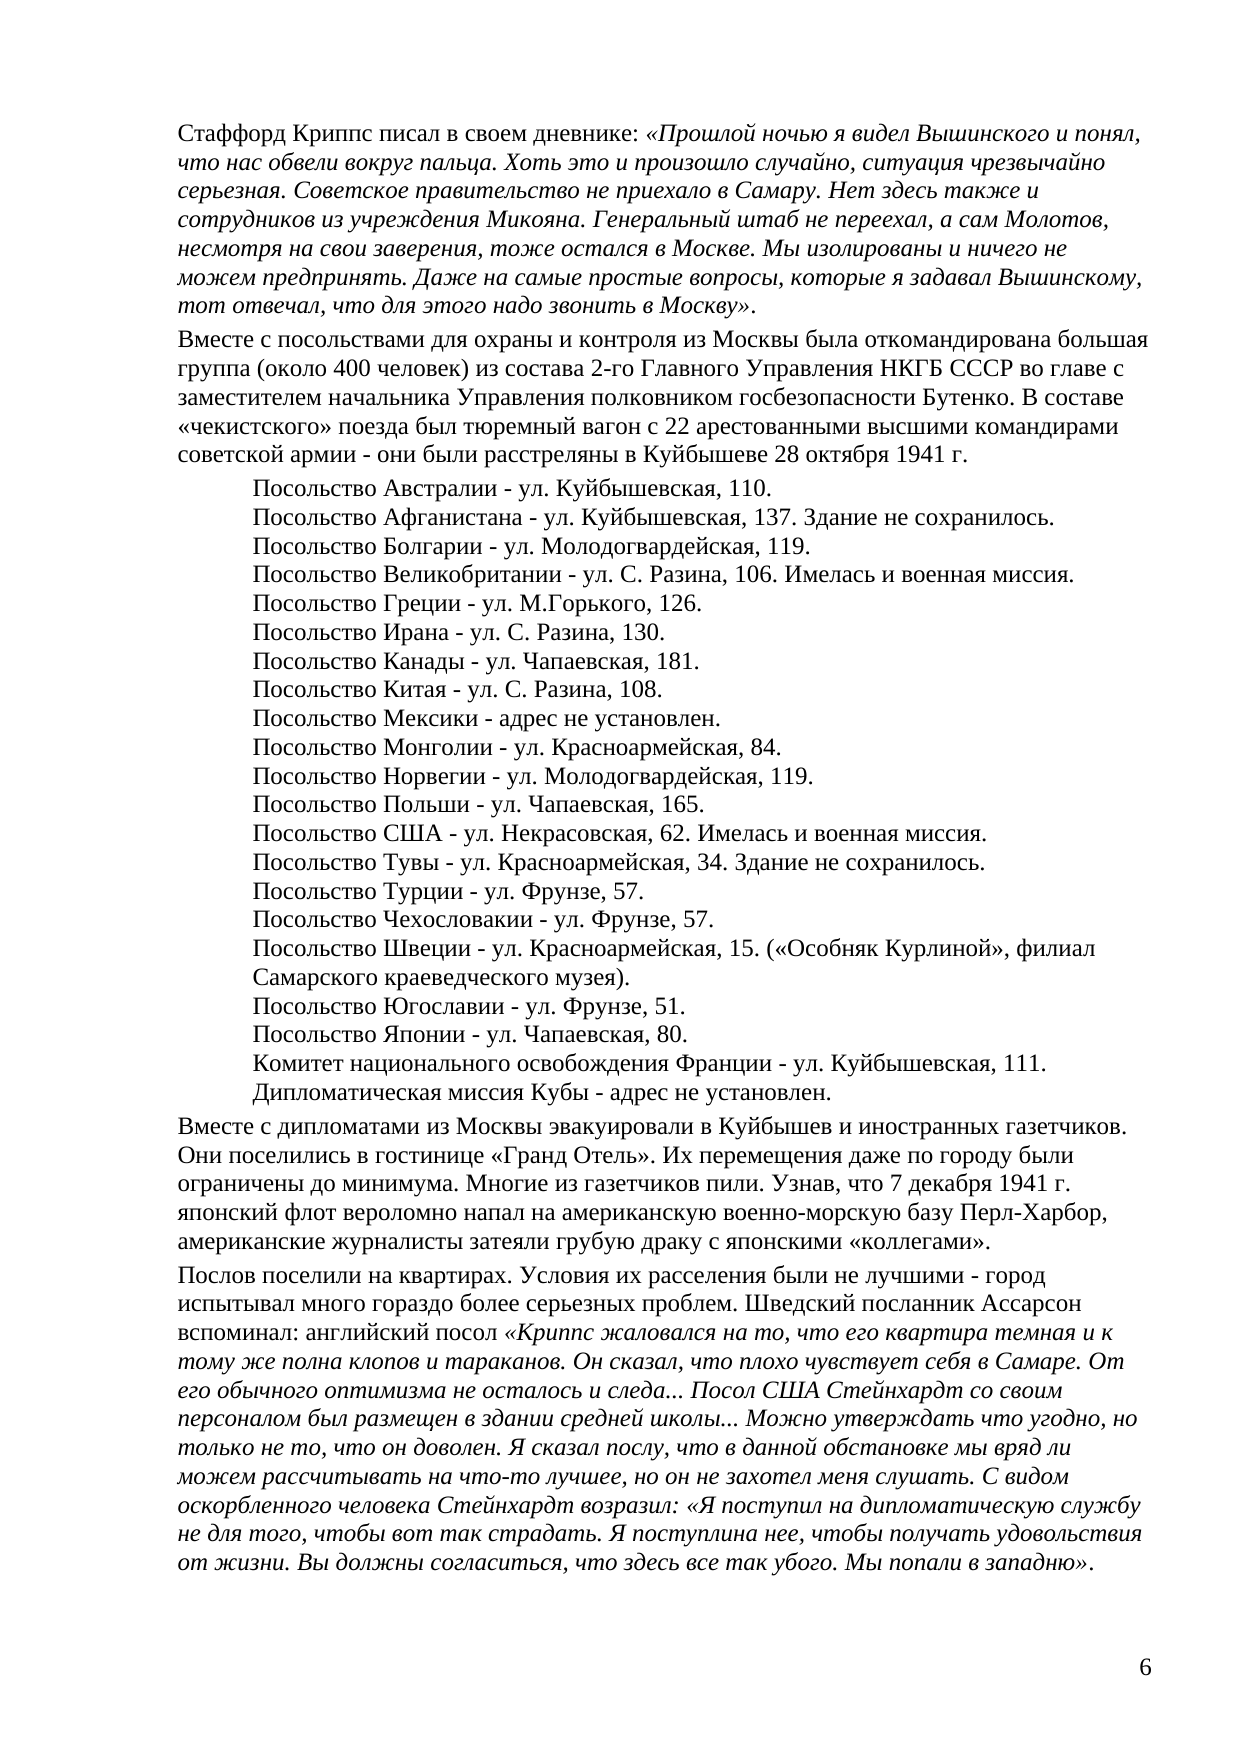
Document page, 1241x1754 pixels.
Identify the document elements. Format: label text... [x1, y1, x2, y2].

text Послов поселили на квартирах. Условия их расселения были не лучшими - город испытывал много гораздо более серьезных проблем. Шведский посланник Ассарсон вспоминал: английский посол «Криппс жаловался на то, что его квартира темная и к тому же полна клопов и тараканов. Он сказал, что плохо чувствует себя в Самаре. От его обычного оптимизма не осталось и следа... Посол США Стейнхардт со своим персоналом был размещен в здании средней школы... Можно утверждать что угодно, но только не то, что он доволен. Я сказал послу, что в данной обстановке мы вряд ли можем рассчитывать на что-то лучшее, но он не захотел меня слушать. С видом оскорбленного человека Стейнхардт возразил: «Я поступил на дипломатическую службу не для того, чтобы вот так страдать. Я поступлина нее, чтобы получать удовольствия от жизни. Вы должны согласиться, что здесь все так убого. Мы попали в западню». [177, 1260, 1152, 1576]
text Посольство Австралии - ул. Куйбышевская, 110. Посольство Афганистана - ул. Куйбышевская, 137. Здание не сохранилось. Посольство Болгарии - ул. Молодогвардейская, 119. Посольство Великобритании - ул. С. Разина, 106. Имелась и военная миссия. Посольство Греции - ул. М.Горького, 126. Посольство Ирана - ул. С. Разина, 130. Посольство Канады - ул. Чапаевская, 181. Посольство Китая - ул. С. Разина, 108. Посольство Мексики - адрес не установлен. Посольство Монголии - ул. Красноармейская, 84. Посольство Норвегии - ул. Молодогвардейская, 119. Посольство Польши - ул. Чапаевская, 165. Посольство США - ул. Некрасовская, 62. Имелась и военная миссия. Посольство Тувы - ул. Красноармейская, 34. Здание не сохранилось. Посольство Турции - ул. Фрунзе, 57. Посольство Чехословакии - ул. Фрунзе, 57. Посольство Швеции - ул. Красноармейская, 15. («Особняк Курлиной», филиал Самарского краеведческого музея). Посольство Югославии - ул. Фрунзе, 51. Посольство Японии - ул. Чапаевская, 80. Комитет национального освобождения Франции - ул. Куйбышевская, 111. Дипломатическая миссия Кубы - адрес не установлен. [252, 473, 1152, 1106]
text Вместе с посольствами для охраны и контроля из Москвы была откомандирована большая группа (около 400 человек) из состава 2-го Главного Управления НКГБ СССР во главе с заместителем начальника Управления полковником госбезопасности Бутенко. В составе «чекистского» поезда был тюремный вагон с 22 арестованными высшими командирами советской армии - они были расстреляны в Куйбышеве 28 октября . [177, 324, 1152, 468]
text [177, 118, 1152, 319]
text Вместе с дипломатами из Москвы эвакуировали в Куйбышев и иностранных газетчиков. Они поселились в гостинице «Гранд Отель». Их перемещения даже по городу были ограничены до минимума. Многие из газетчиков пили. Узнав, что 7 декабря . японский флот вероломно напал на американскую военно-морскую базу Перл-Харбор, американские журналисты затеяли грубую драку с японскими «коллегами». [177, 1111, 1152, 1255]
